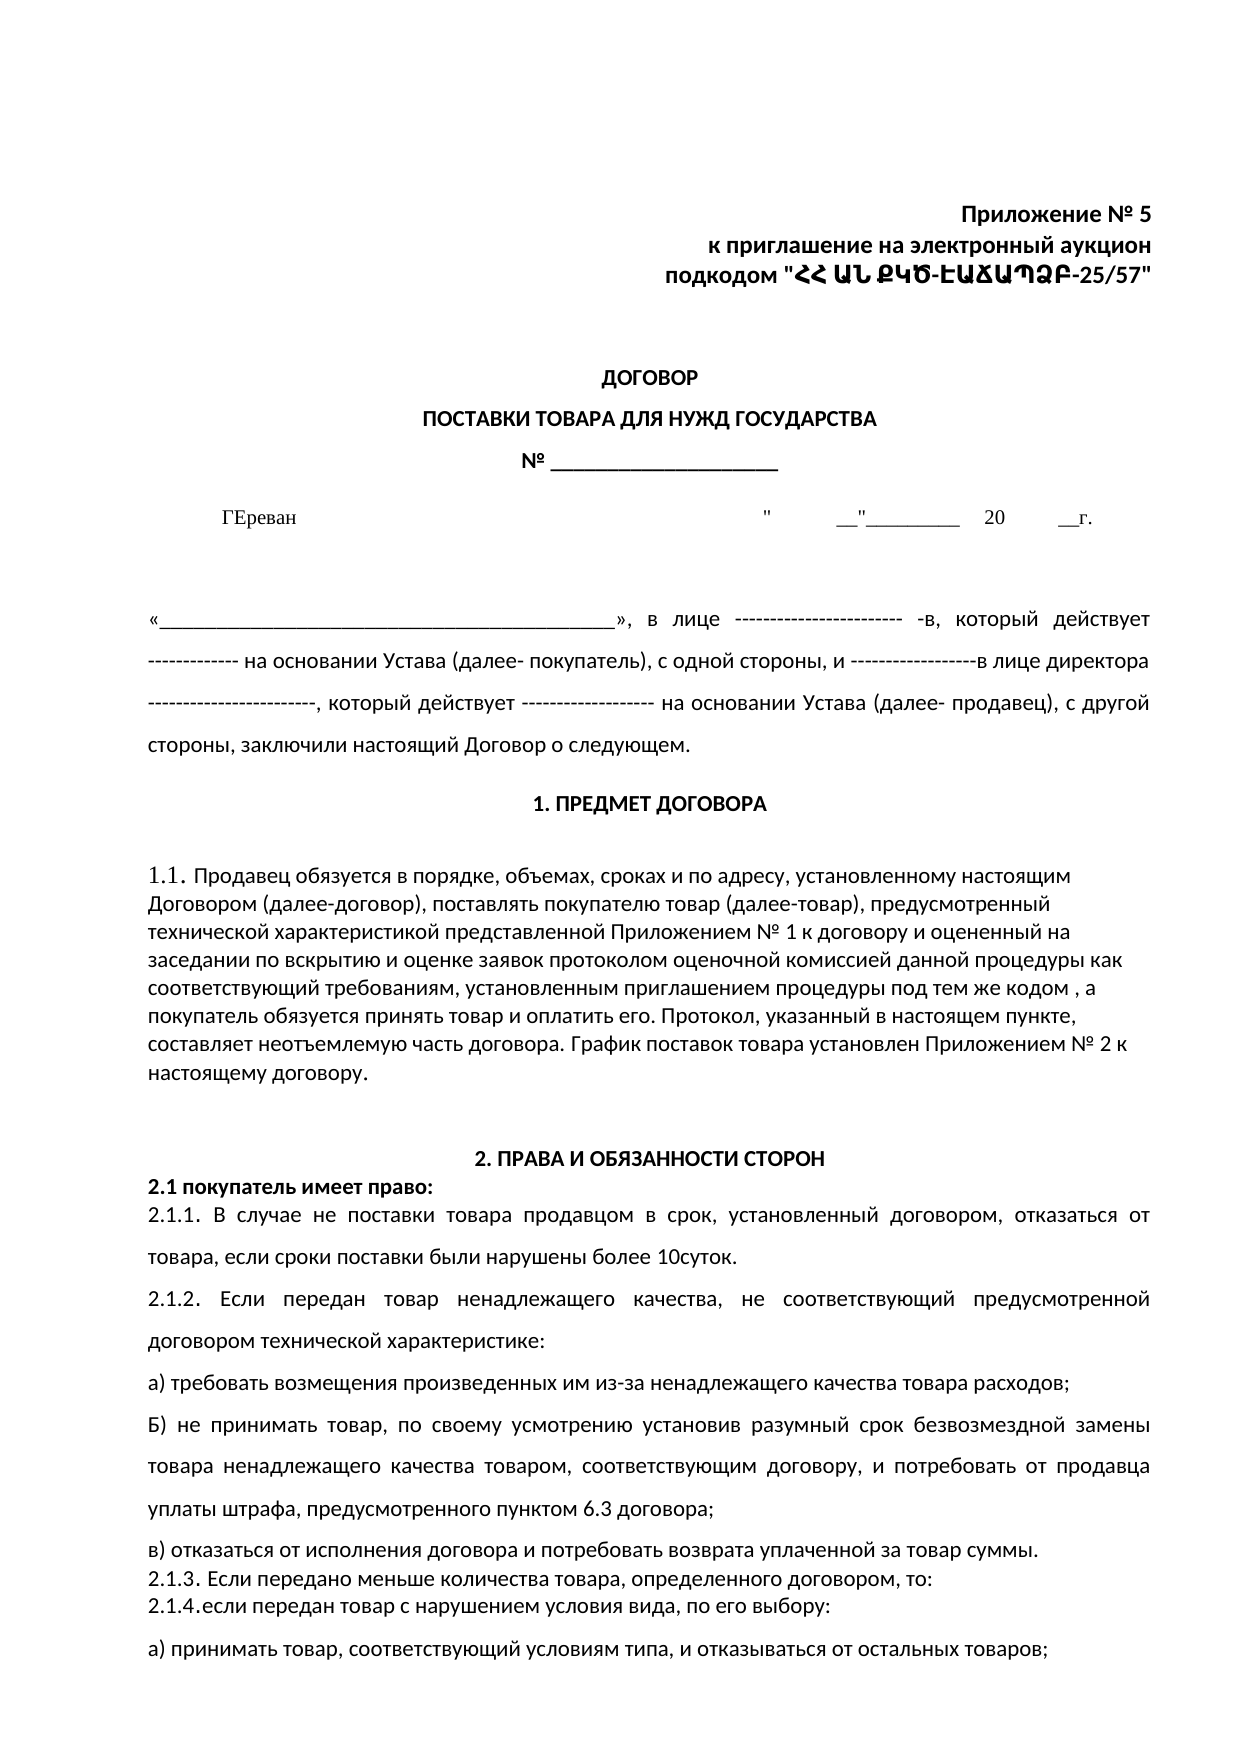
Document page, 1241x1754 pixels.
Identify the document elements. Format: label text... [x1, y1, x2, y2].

list 2.1.1․ В случае не поставки товара продавцом в срок, установленный договором, отказаться от товара, если сроки поставки были нарушены более 10суток. [148, 1200, 1152, 1270]
text 1. ПРЕДМЕТ ДОГОВОРА [148, 789, 1152, 817]
table_header " __"_________ 20 __г. [620, 505, 1104, 546]
list Б) не принимать товар, по своему усмотрению установив разумный срок безвозмездной замены товара ненадлежащего качества товаром, соответствующим договору, и потребовать от продавца уплаты штрафа, предусмотренного пунктом 6.3 договора; [148, 1410, 1152, 1522]
text подкодом "ՀՀ ԱՆ ՔԿԾ-ԷԱՃԱՊՁԲ-25/57" [177, 259, 1152, 290]
text ДОГОВОР [148, 363, 1152, 391]
text № ____________________ [148, 447, 1152, 474]
table_header ГЕреван [136, 505, 620, 546]
text в) отказаться от исполнения договора и потребовать возврата уплаченной за товар суммы. [148, 1536, 1152, 1564]
text «________________________________________», в лице ------------------------ -в, который действует ------------- на основании Устава (далее- покупатель), с одной стороны, и ------------------в лице директора ------------------------, который действует ------------------- на основании Устава (далее- продавец), с другой стороны, заключили настоящий Договор о следующем. [148, 604, 1152, 758]
list 2. ПРАВА И ОБЯЗАННОСТИ СТОРОН [148, 1144, 1152, 1172]
text 1.1․ Продавец обязуется в порядке, объемах, сроках и по адресу, установленному настоящим Договором (далее-договор), поставлять покупателю товар (далее-товар), предусмотренный технической характеристикой представленной Приложением № 1 к договору и оцененный на заседании по вскрытию и оценке заявок протоколом оценочной комиссией данной процедуры как соответствующий требованиям, установленным приглашением процедуры под тем же кодом , а покупатель обязуется принять товар и оплатить его. Протокол, указанный в настоящем пункте, составляет неотъемлемую часть договора. График поставок товара установлен Приложением № 2 к настоящему договору. [148, 860, 1152, 1087]
text Приложение № 5 [148, 198, 1152, 229]
list 2.1.4․если передан товар с нарушением условия вида, по его выбору: [148, 1592, 1152, 1620]
list 2.1.2․ Если передан товар ненадлежащего качества, не соответствующий предусмотренной договором технической характеристике: [148, 1284, 1152, 1354]
list а) принимать товар, соответствующий условиям типа, и отказываться от остальных товаров; [148, 1634, 1152, 1662]
text ПОСТАВКИ ТОВАРА ДЛЯ НУЖД ГОСУДАРСТВА [148, 404, 1152, 433]
list а) требовать возмещения произведенных им из-за ненадлежащего качества товара расходов; [148, 1368, 1152, 1396]
text 2.1.3․ Если передано меньше количества товара, определенного договором, то: [148, 1564, 1152, 1592]
text к приглашение на электронный аукцион [177, 229, 1152, 259]
text 2.1 покупатель имеет право: [148, 1172, 1152, 1200]
